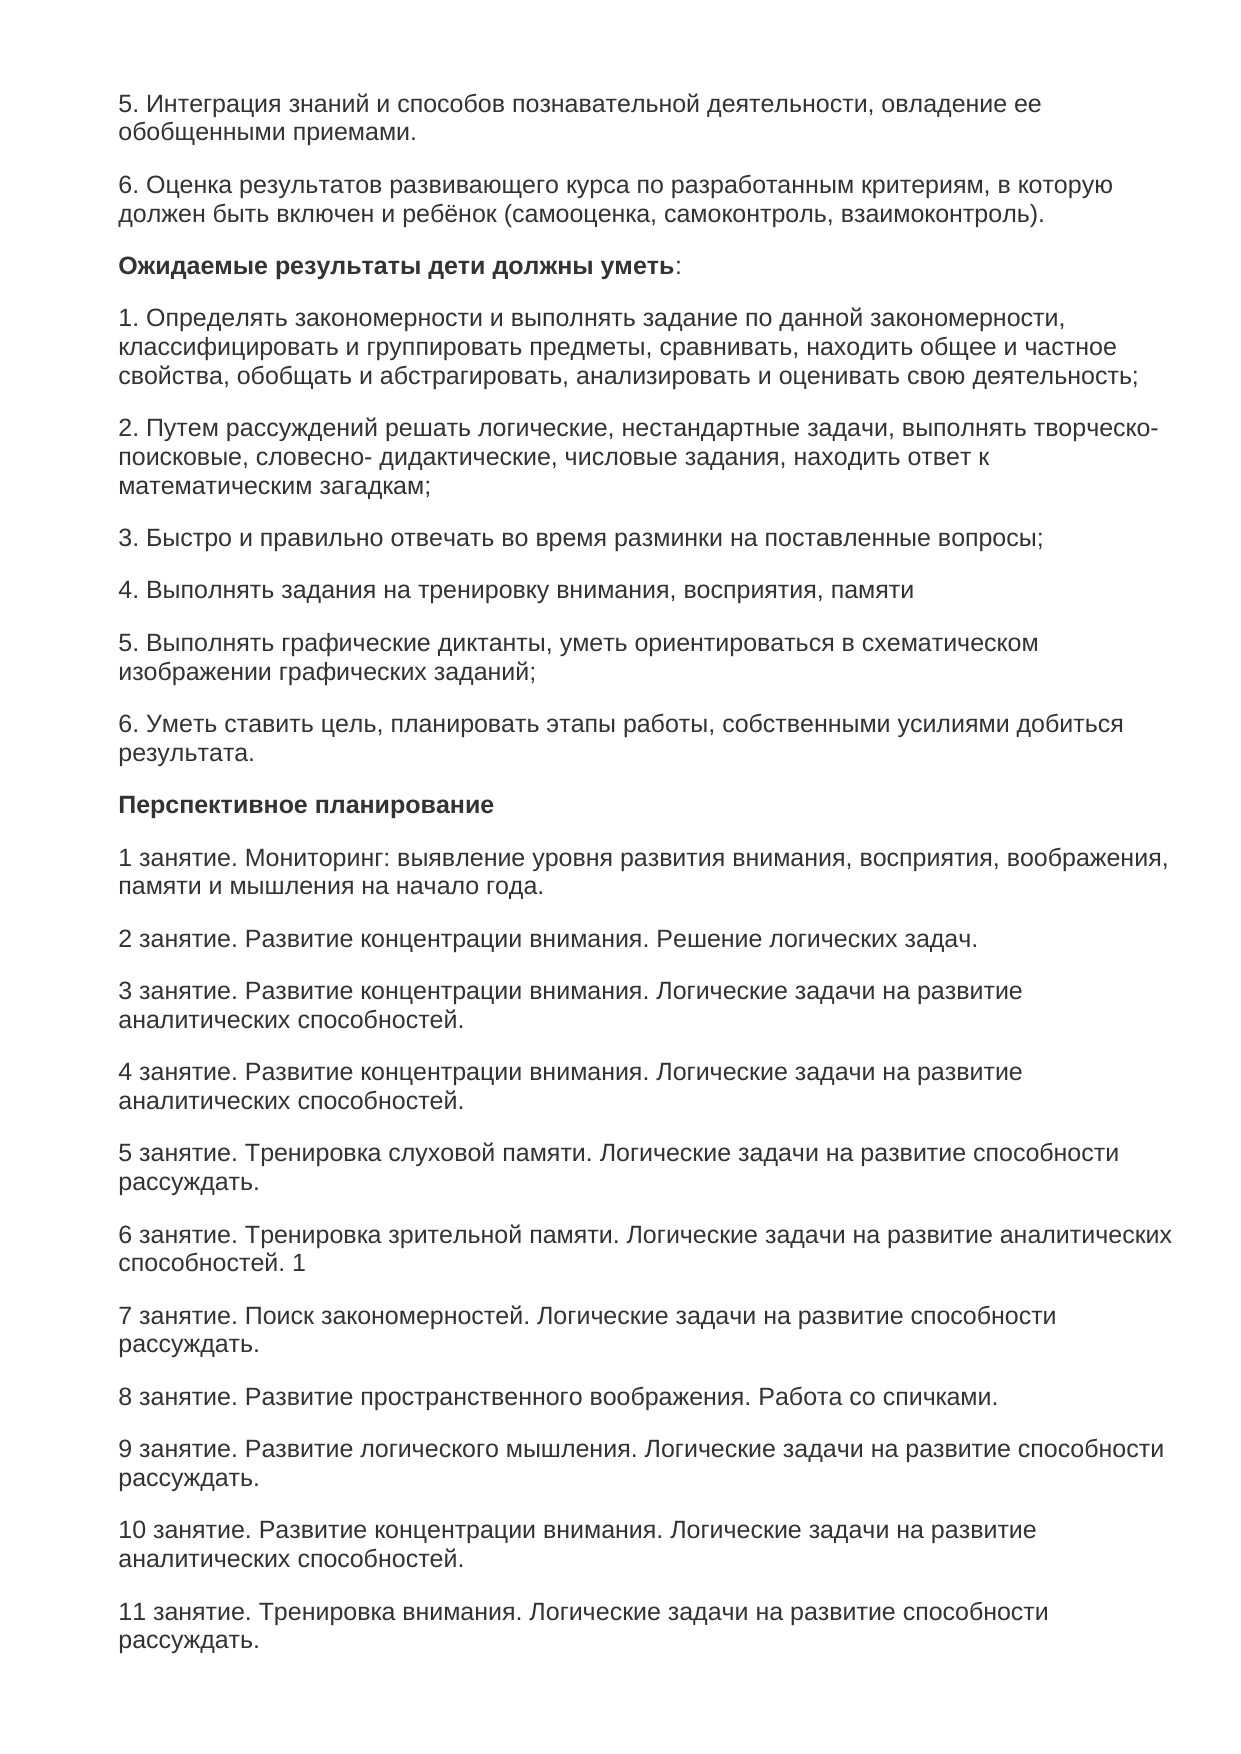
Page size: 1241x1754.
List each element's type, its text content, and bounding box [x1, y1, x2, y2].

text Ожидаемые результаты дети должны уметь: [118, 251, 1181, 280]
text 5. Выполнять графические диктанты, уметь ориентироваться в схематическом изображении графических заданий; [118, 628, 1181, 685]
text 6. Уметь ставить цель, планировать этапы работы, собственными усилиями добиться результата. [118, 709, 1181, 767]
text 1 занятие. Мониторинг: выявление уровня развития внимания, восприятия, воображения, памяти и мышления на начало года. [118, 843, 1181, 900]
text 3. Быстро и правильно отвечать во время разминки на поставленные вопросы; [118, 523, 1181, 552]
text 5. Интеграция знаний и способов познавательной деятельности, овладение ее обобщенными приемами. [118, 89, 1181, 146]
text 6 занятие. Тренировка зрительной памяти. Логические задачи на развитие аналитических способностей. 1 [118, 1219, 1181, 1277]
text 3 занятие. Развитие концентрации внимания. Логические задачи на развитие аналитических способностей. [118, 976, 1181, 1034]
text 10 занятие. Развитие концентрации внимания. Логические задачи на развитие аналитических способностей. [118, 1515, 1181, 1573]
text Перспективное планирование [118, 790, 1181, 819]
text 8 занятие. Развитие пространственного воображения. Работа со спичками. [118, 1382, 1181, 1411]
text 9 занятие. Развитие логического мышления. Логические задачи на развитие способности рассуждать. [118, 1434, 1181, 1492]
text 7 занятие. Поиск закономерностей. Логические задачи на развитие способности рассуждать. [118, 1301, 1181, 1358]
text 6. Оценка результатов развивающего курса по разработанным критериям, в которую должен быть включен и ребёнок (самооценка, самоконтроль, взаимоконтроль). [118, 170, 1181, 227]
text 5 занятие. Тренировка слуховой памяти. Логические задачи на развитие способности рассуждать. [118, 1138, 1181, 1196]
text 4. Выполнять задания на тренировку внимания, восприятия, памяти [118, 576, 1181, 604]
text 2. Путем рассуждений решать логические, нестандартные задачи, выполнять творческо-поисковые, словесно- дидактические, числовые задания, находить ответ к математическим загадкам; [118, 413, 1181, 499]
text 11 занятие. Тренировка внимания. Логические задачи на развитие способности рассуждать. [118, 1597, 1181, 1654]
text 2 занятие. Развитие концентрации внимания. Решение логических задач. [118, 924, 1181, 952]
text 4 занятие. Развитие концентрации внимания. Логические задачи на развитие аналитических способностей. [118, 1057, 1181, 1115]
text 1. Определять закономерности и выполнять задание по данной закономерности, классифицировать и группировать предметы, сравнивать, находить общее и частное свойства, обобщать и абстрагировать, анализировать и оценивать свою деятельность; [118, 303, 1181, 389]
